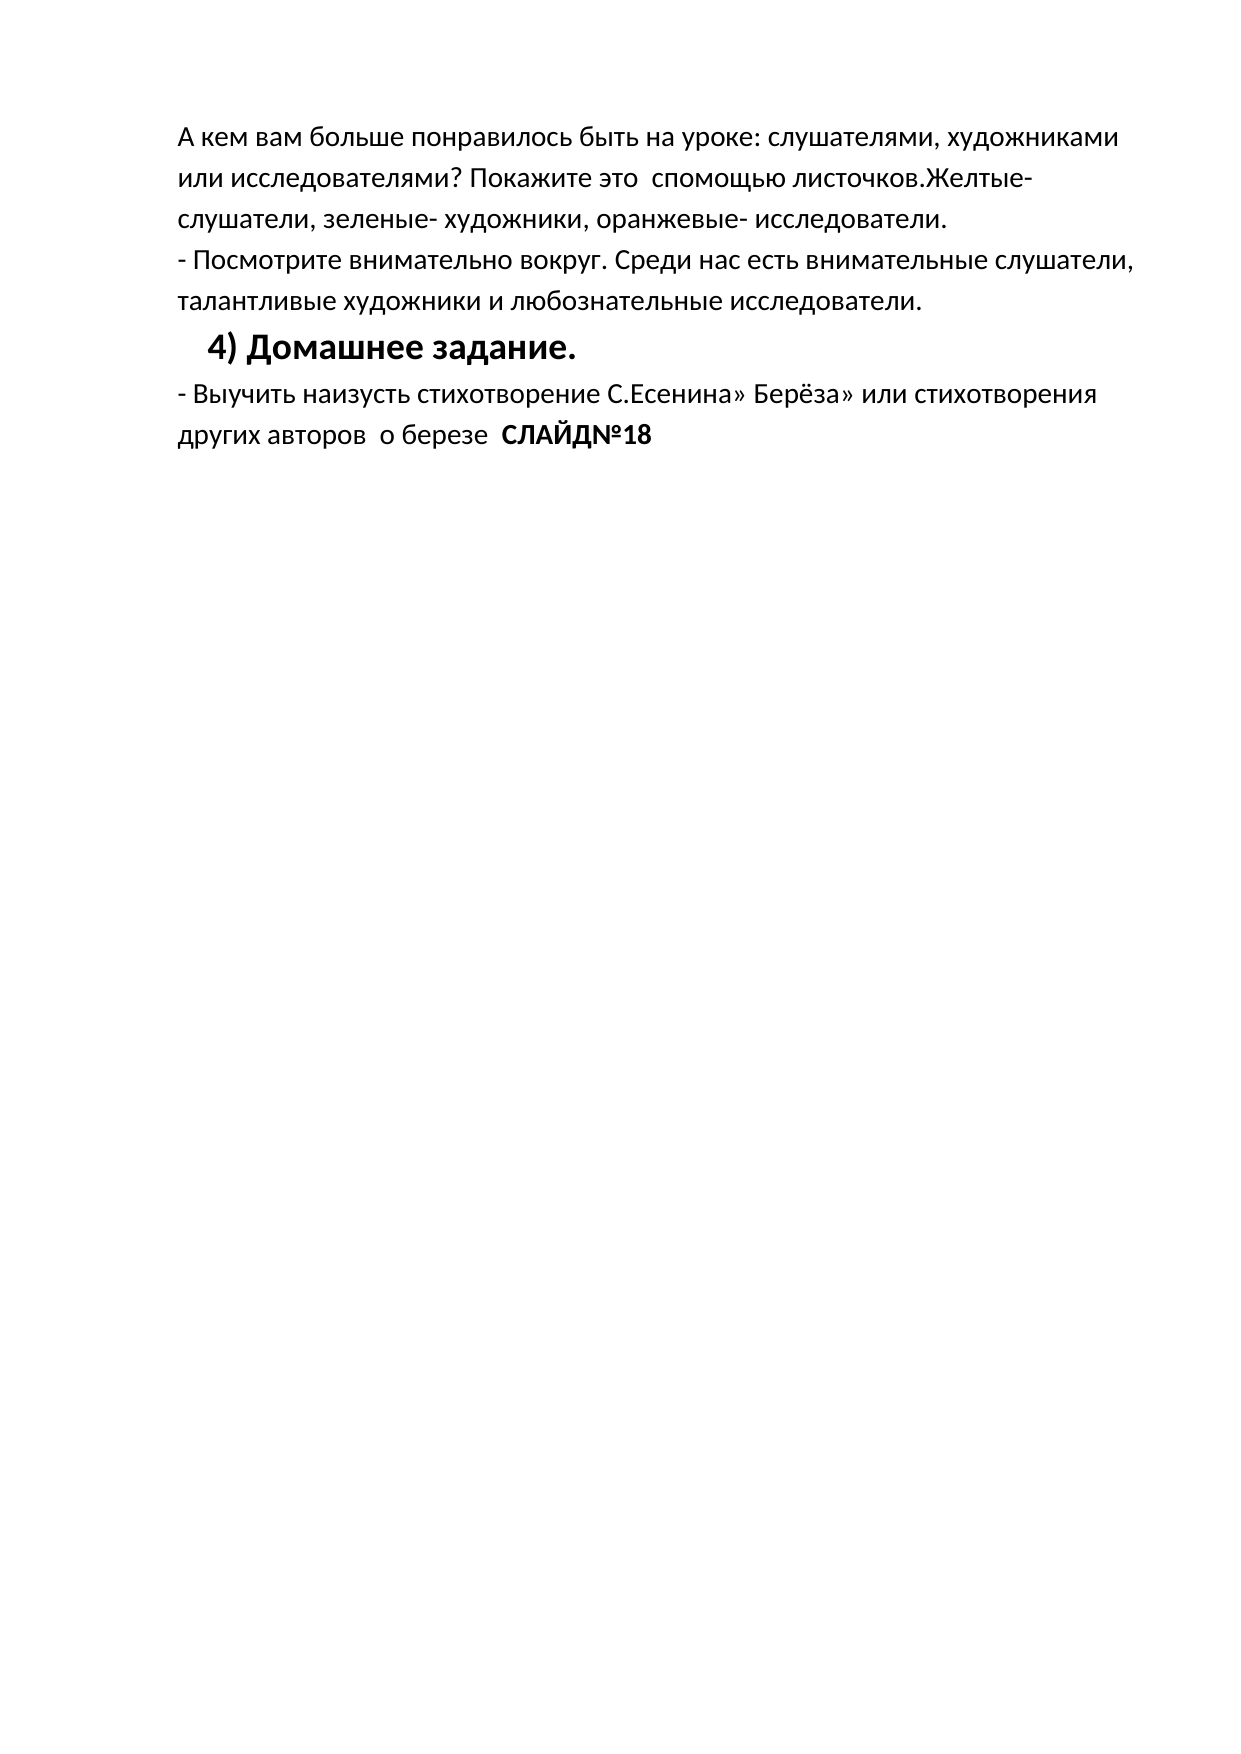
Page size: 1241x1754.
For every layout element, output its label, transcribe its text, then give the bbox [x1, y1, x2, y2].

text А кем вам больше понравилось быть на уроке: слушателями, художниками или исследователями? Покажите это спомощью листочков.Желтые-слушатели, зеленые- художники, оранжевые- исследователи. [177, 118, 1152, 236]
text 4) Домашнее задание. [177, 323, 1152, 369]
text - Посмотрите внимательно вокруг. Среди нас есть внимательные слушатели, талантливые художники и любознательные исследователи. [177, 241, 1152, 317]
text - Выучить наизусть стихотворение С.Есенина» Берёза» или стихотворения других авторов о березе СЛАЙД№18 [177, 376, 1152, 452]
